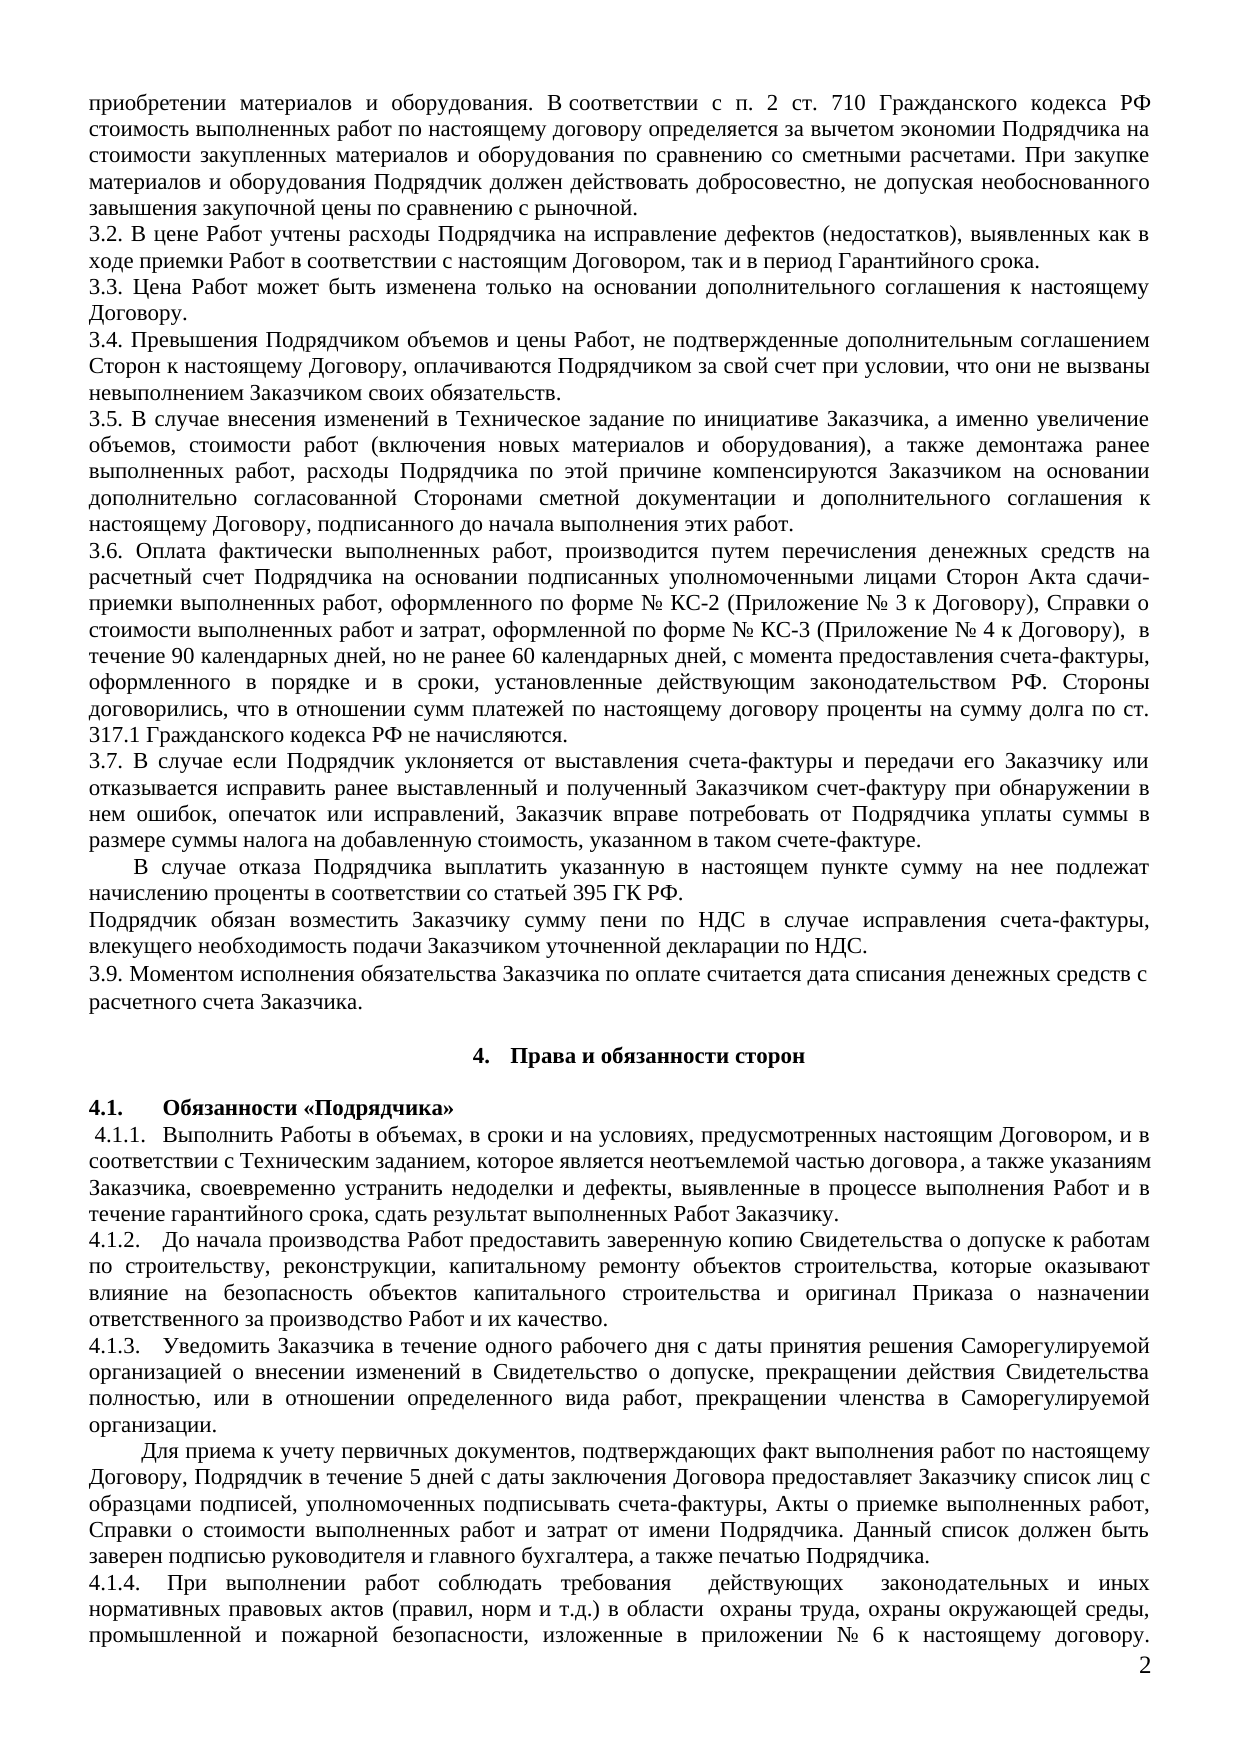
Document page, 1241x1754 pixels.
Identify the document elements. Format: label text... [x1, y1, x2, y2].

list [89, 1569, 1152, 1648]
list Уведомить Заказчика в течение одного рабочего дня с даты принятия решения Саморегулируемой организацией о внесении изменений в Свидетельство о допуске, прекращении действия Свидетельства полностью, или в отношении определенного вида работ, прекращении членства в Саморегулируемой организации. [89, 1332, 1152, 1437]
list До начала производства Работ предоставить заверенную копию Свидетельства о допуске к работам по строительству, реконструкции, капитальному ремонту объектов строительства, которые оказывают влияние на безопасность объектов капитального строительства и оригинал Приказа о назначении ответственного за производство Работ и их качество. [89, 1226, 1152, 1332]
text Подрядчик обязан возместить Заказчику сумму пени по НДС в случае исправления счета-фактуры, влекущего необходимость подачи Заказчиком уточненной декларации по НДС. [89, 906, 1152, 958]
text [89, 89, 1152, 220]
text Для приема к учету первичных документов, подтверждающих факт выполнения работ по настоящему Договору, Подрядчик в течение 5 дней с даты заключения Договора предоставляет Заказчику список лиц с образцами подписей, уполномоченных подписывать счета-фактуры, Акты о приемке выполненных работ, Справки о стоимости выполненных работ и затрат от имени Подрядчика. Данный список должен быть заверен подписью руководителя и главного бухгалтера, а также печатью Подрядчика. [89, 1437, 1152, 1569]
list Выполнить Работы в объемах, в сроки и на условиях, предусмотренных настоящим Договором, и в соответствии с Техническим заданием, которое является неотъемлемой частью договора, а также указаниям Заказчика, своевременно устранить недоделки и дефекты, выявленные в процессе выполнения Работ и в течение гарантийного срока, сдать результат выполненных Работ Заказчику. [89, 1121, 1152, 1226]
list Права и обязанности сторон [126, 1042, 1152, 1068]
text 3.7. В случае если Подрядчик уклоняется от выставления счета-фактуры и передачи его Заказчику или отказывается исправить ранее выставленный и полученный Заказчиком счет-фактуру при обнаружении в нем ошибок опечаток или исправлений Заказчик вправе потребовать от Подрядчика уплаты суммы в размере суммы налога на добавленную стоимость указанном в таком счете-фактуре. [89, 747, 1152, 853]
text 3.9. Моментом исполнения обязательства Заказчика по оплате считается дата списания денежных средств с расчетного счета Заказчика. [89, 958, 1149, 1015]
list Обязанности «Подрядчика» [89, 1094, 1152, 1121]
text 3.6. Оплата фактически выполненных работ, производится путем перечисления денежных средств на расчетный счет Подрядчика на основании подписанных уполномоченными лицами Сторон Акта сдачи-приемки выполненных работ, оформленного по форме № КС-2 (Приложение № 3 к Договору), Справки о стоимости выполненных работ и затрат, оформленной по форме № КС-3 (Приложение № 4 к Договору), в течение 90 календарных дней, но не ранее 60 календарных дней, с момента предоставления счета-фактуры, оформленного в порядке и в сроки, установленные действующим законодательством РФ. Стороны договорились, что в отношении сумм платежей по настоящему договору проценты на сумму долга по ст. 317.1 Гражданского кодекса РФ не начисляются. [89, 537, 1152, 747]
text 3.5. В случае внесения изменений в Техническое задание по инициативе Заказчика, а именно увеличение объемов, стоимости работ (включения новых материалов и оборудования), а также демонтажа ранее выполненных работ, расходы Подрядчика по этой причине компенсируются Заказчиком на основании дополнительно согласованной Сторонами сметной документации и дополнительного соглашения к настоящему Договору, подписанного до начала выполнения этих работ. [89, 405, 1152, 537]
text 3.4. Превышения Подрядчиком объемов и цены Работ, не подтвержденные дополнительным соглашением Сторон к настоящему Договору, оплачиваются Подрядчиком за свой счет при условии, что они не вызваны невыполнением Заказчиком своих обязательств. [89, 326, 1152, 405]
text В случае отказа Подрядчика выплатить указанную в настоящем пункте сумму на нее подлежат начислению проценты в соответствии со статьей 395 ГК РФ. [89, 853, 1152, 906]
text 3.2. В цене Работ учтены расходы Подрядчика на исправление дефектов (недостатков) выявленных как в ходе приемки Работ в соответствии с настоящим Договором так и в период Гарантийного срока. [89, 220, 1152, 273]
text 3.3. Цена Работ может быть изменена только на основании дополнительного соглашения к настоящему Договору. [89, 273, 1152, 326]
